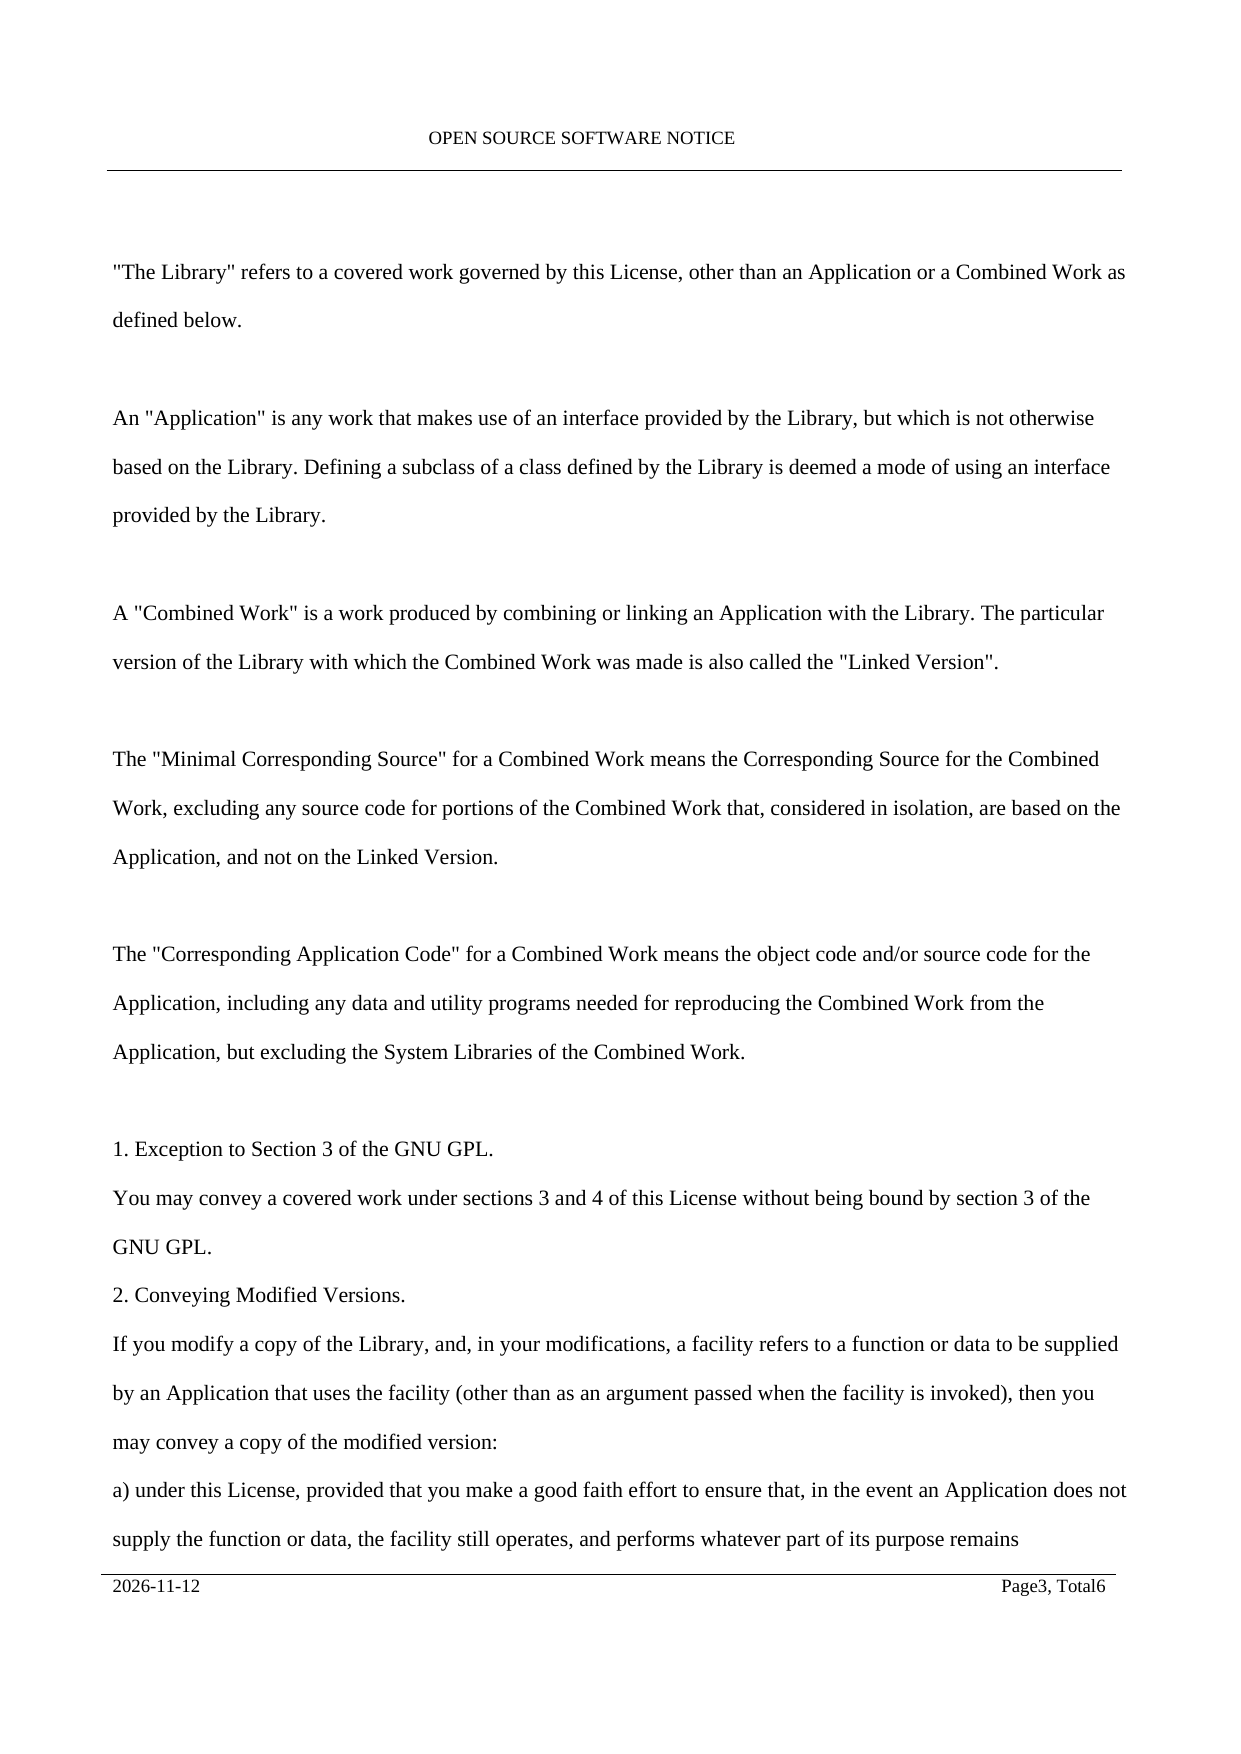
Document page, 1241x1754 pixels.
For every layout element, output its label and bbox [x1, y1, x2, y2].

text [112, 206, 1128, 1555]
